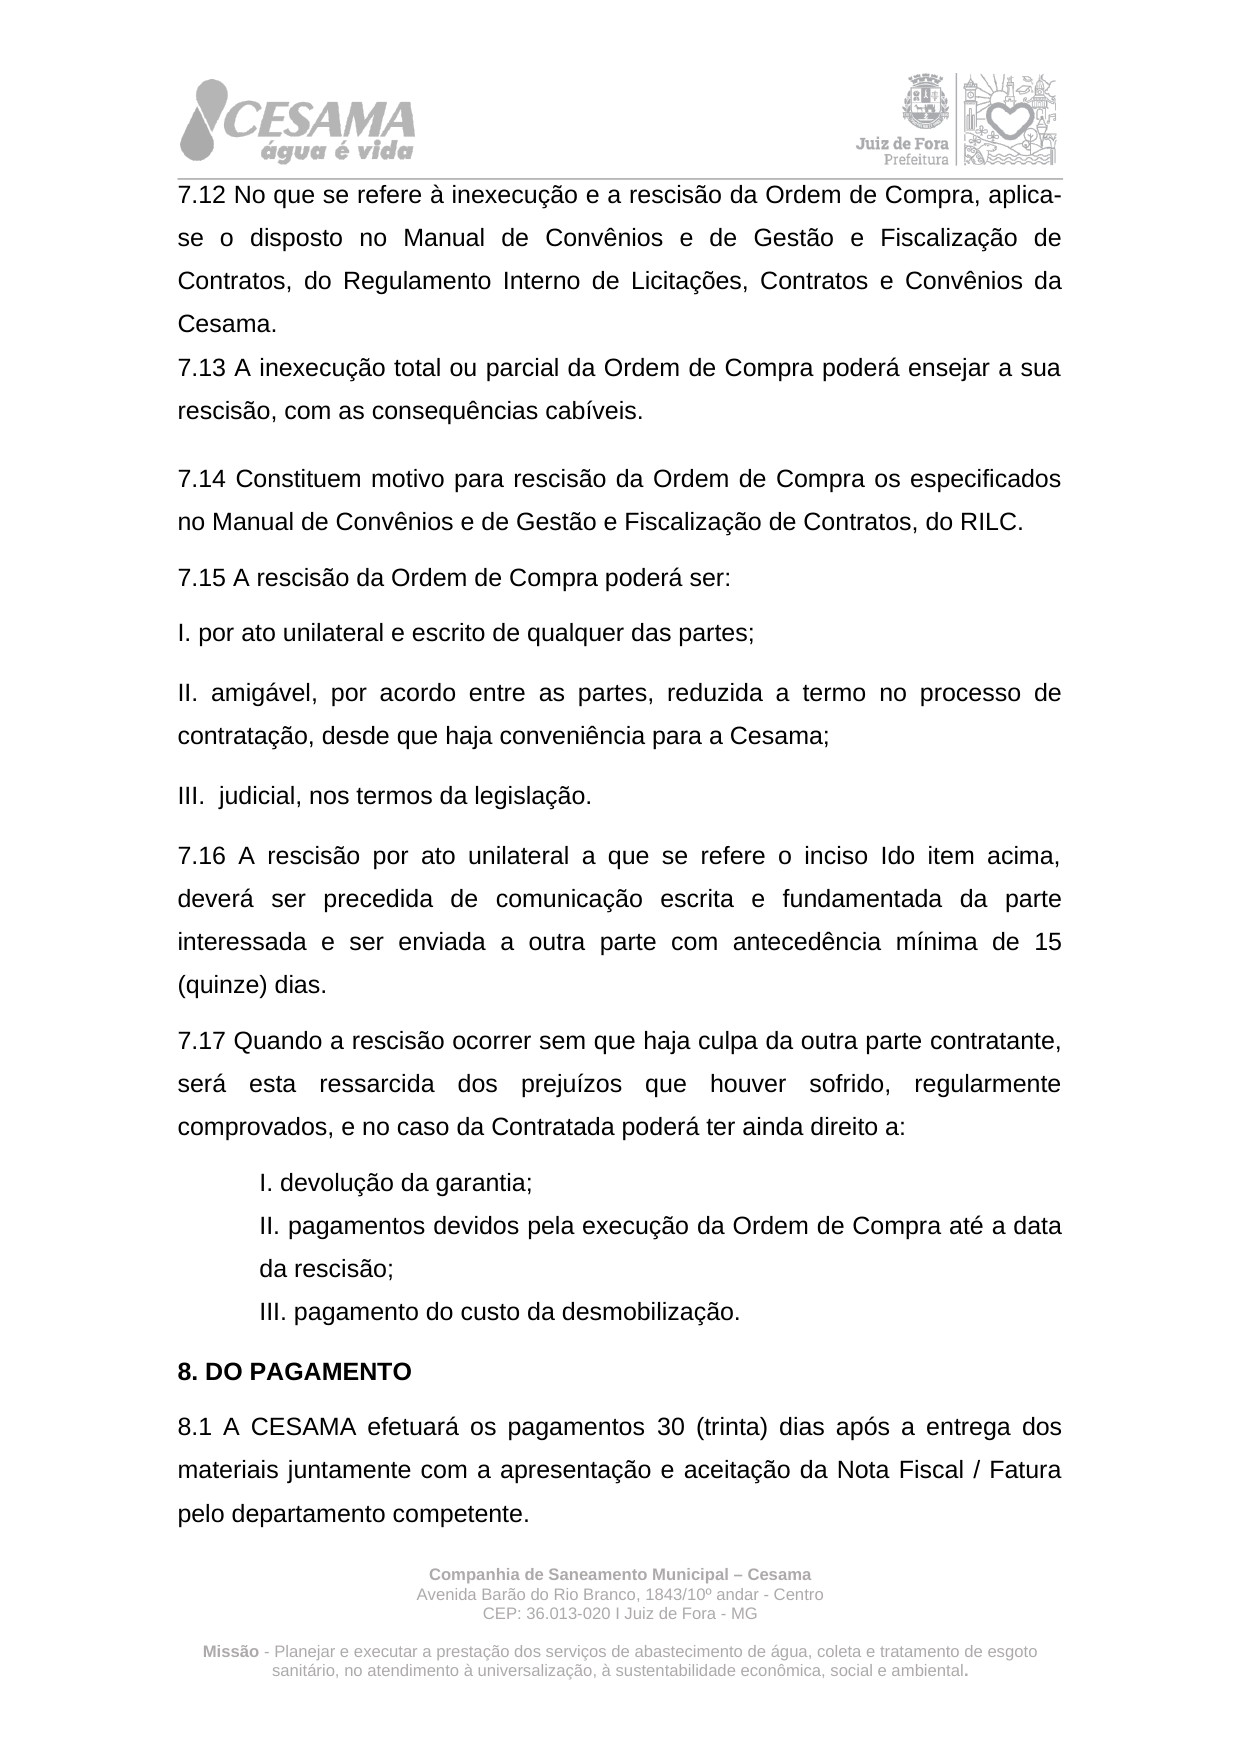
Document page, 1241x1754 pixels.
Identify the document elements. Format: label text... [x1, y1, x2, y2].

text 8.1 A CESAMA efetuará os pagamentos 30 (trinta) dias após a entrega dos materiais juntamente com a apresentação e aceitação da Nota Fiscal / Fatura pelo departamento competente. [177, 1412, 1063, 1527]
list II. pagamentos devidos pela execução da Ordem de Compra até a data da rescisão; [259, 1211, 1063, 1282]
text 7.13 A inexecução total ou parcial da Ordem de Compra poderá ensejar a sua rescisão, com as consequências cabíveis. [177, 352, 1063, 424]
list III. pagamento do custo da desmobilização. [259, 1297, 1063, 1326]
text 7.16 A rescisão por ato unilateral a que se refere o inciso Ido item acima, deverá ser precedida de comunicação escrita e fundamentada da parte interessada e ser enviada a outra parte com antecedência mínima de 15 (quinze) dias. [177, 841, 1063, 999]
text 7.15 A rescisão da Ordem de Compra poderá ser: [177, 562, 1063, 591]
text II. amigável, por acordo entre as partes, reduzida a termo no processo de contratação, desde que haja conveniência para a Cesama; [177, 678, 1063, 750]
picture [177, 73, 1064, 180]
text 7.12 No que se refere à inexecução e a rescisão da Ordem de Compra, aplica-se o disposto no Manual de Convênios e de Gestão e Fiscalização de Contratos, do Regulamento Interno de Licitações, Contratos e Convênios da Cesama. [177, 180, 1063, 338]
text III. judicial, nos termos da legislação. [177, 781, 1063, 809]
text 7.14 Constituem motivo para rescisão da Ordem de Compra os especificados no Manual de Convênios e de Gestão e Fiscalização de Contratos, do RILC. [177, 464, 1063, 536]
text 8. DO PAGAMENTO [177, 1357, 1063, 1385]
list I. devolução da garantia; [259, 1167, 1063, 1196]
text 7.17 Quando a rescisão ocorrer sem que haja culpa da outra parte contratante, será esta ressarcida dos prejuízos que houver sofrido, regularmente comprovados, e no caso da Contratada poderá ter ainda direito a: [177, 1026, 1063, 1141]
text I. por ato unilateral e escrito de qualquer das partes; [177, 618, 1063, 647]
